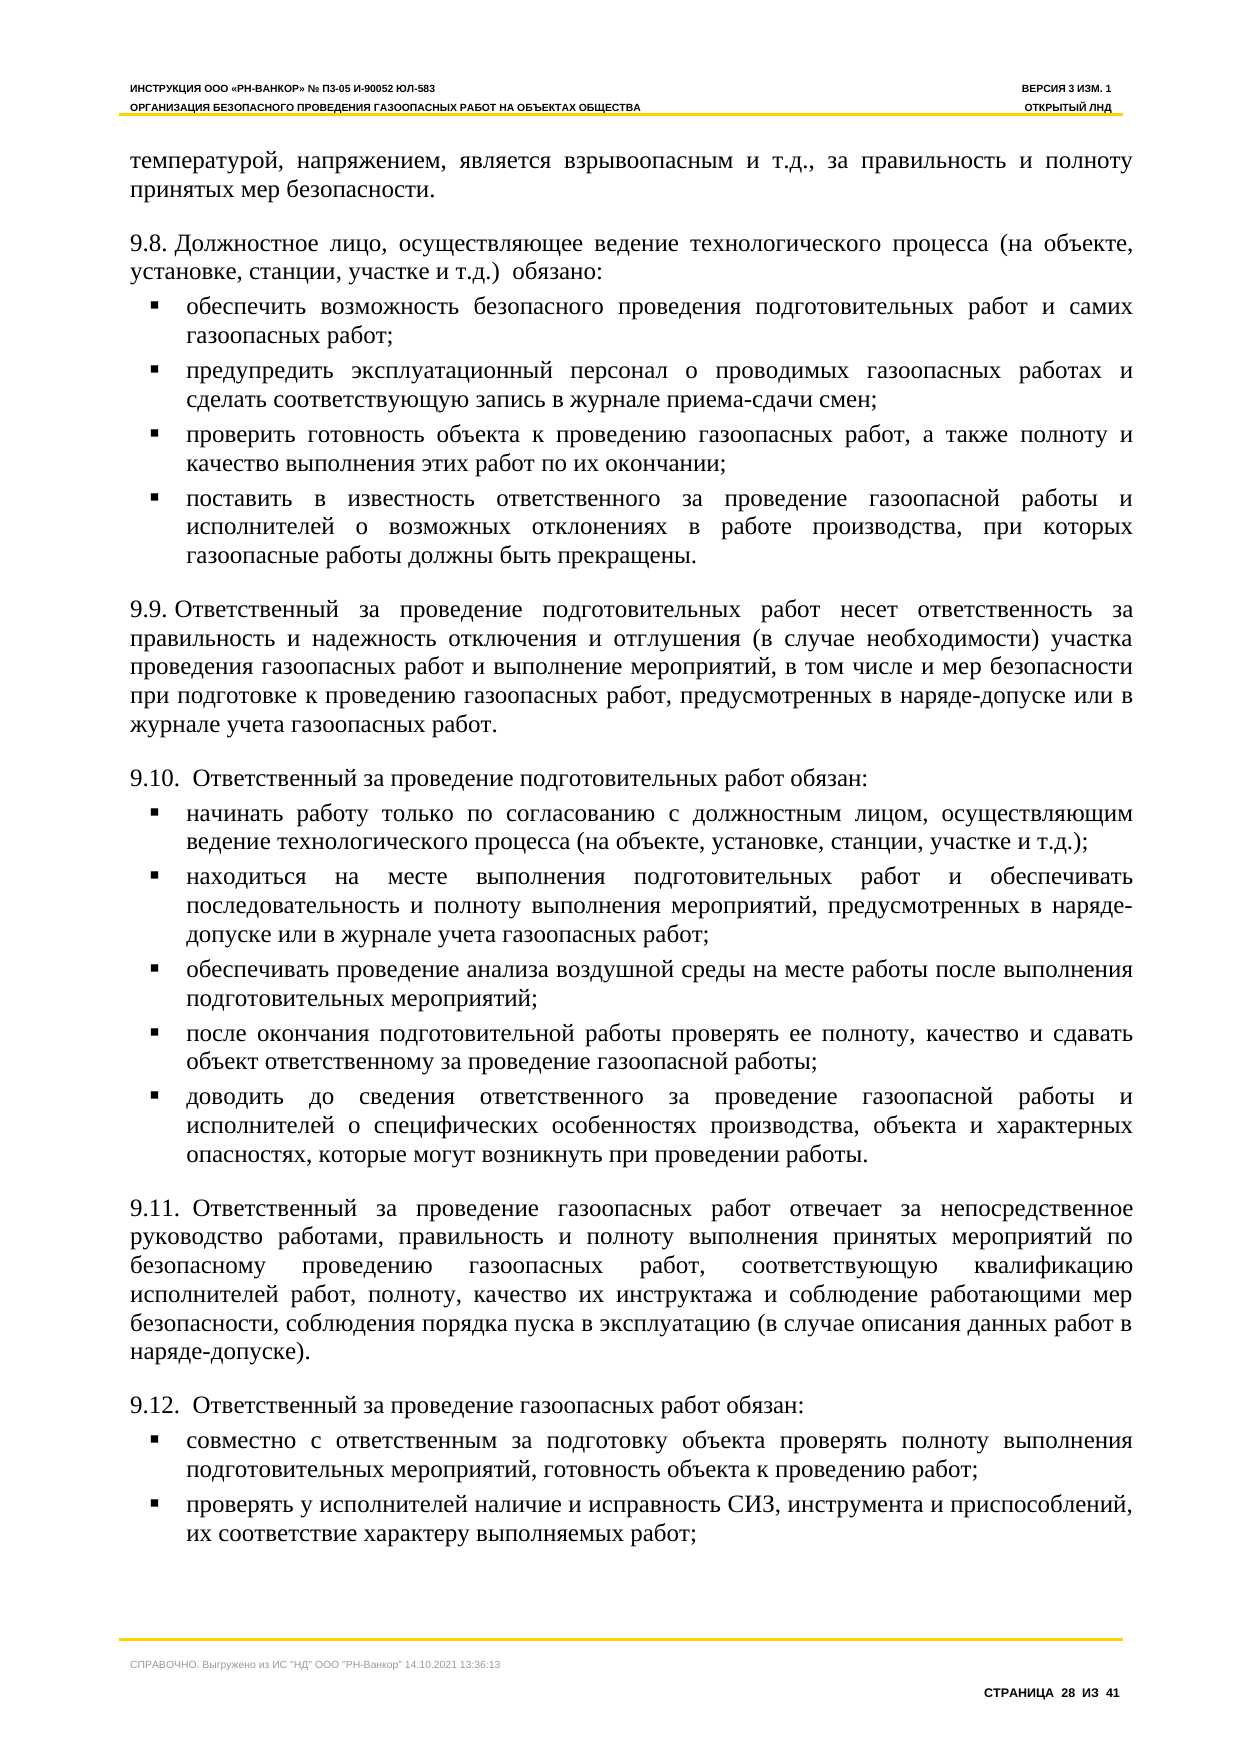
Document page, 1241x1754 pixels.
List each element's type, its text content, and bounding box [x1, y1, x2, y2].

list Ответственный за проведение подготовительных работ обязан: [130, 763, 1134, 791]
list проверить готовность объекта к проведению газоопасных работ, а также полноту и качество выполнения этих работ по их окончании; [149, 419, 1134, 476]
list обеспечивать проведение анализа воздушной среды на месте работы после выполнения подготовительных мероприятий; [149, 954, 1134, 1011]
list поставить в известность ответственного за проведение газоопасной работы и исполнителей о возможных отклонениях в работе производства, при которых газоопасные работы должны быть прекращены. [149, 483, 1134, 569]
list Ответственный за проведение газоопасных работ обязан: [130, 1390, 1134, 1419]
list доводить до сведения ответственного за проведение газоопасной работы и исполнителей о специфических особенностях производства, объекта и характерных опасностях, которые могут возникнуть при проведении работы. [149, 1081, 1134, 1168]
list после окончания подготовительной работы проверять ее полноту, качество и сдавать объект ответственному за проведение газоопасной работы; [149, 1018, 1134, 1075]
list начинать работу только по согласованию с должностным лицом, осуществляющим ведение технологического процесса (на объекте, установке, станции, участке и т.д.); [149, 798, 1134, 855]
list обеспечить возможность безопасного проведения подготовительных работ и самих газоопасных работ; [149, 291, 1134, 349]
list Ответственный за проведение подготовительных работ несет ответственность за правильность и надежность отключения и отглушения (в случае необходимости) участка проведения газоопасных работ и выполнение мероприятий, в том числе и мер безопасности при подготовке к проведению газоопасных работ, предусмотренных в наряде-допуске или в журнале учета газоопасных работ. [130, 594, 1134, 738]
list находиться на месте выполнения подготовительных работ и обеспечивать последовательность и полноту выполнения мероприятий, предусмотренных в наряде-допуске или в журнале учета газоопасных работ; [149, 861, 1134, 948]
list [130, 145, 1134, 203]
list предупредить эксплуатационный персонал о проводимых газоопасных работах и сделать соответствующую запись в журнале приема-сдачи смен; [149, 355, 1134, 413]
list Ответственный за проведение газоопасных работ отвечает за непосредственное руководство работами, правильность и полноту выполнения принятых мероприятий по безопасному проведению газоопасных работ, соответствующую квалификацию исполнителей работ, полноту, качество их инструктажа и соблюдение работающими мер безопасности, соблюдения порядка пуска в эксплуатацию (в случае описания данных работ в наряде-допуске). [130, 1193, 1134, 1365]
list совместно с ответственным за подготовку объекта проверять полноту выполнения подготовительных мероприятий, готовность объекта к проведению работ; [149, 1425, 1134, 1483]
list проверять у исполнителей наличие и исправность СИЗ, инструмента и приспособлений, их соответствие характеру выполняемых работ; [149, 1489, 1134, 1546]
list Должностное лицо, осуществляющее ведение технологического процесса (на объекте, установке, станции, участке и т.д.) обязано: [130, 228, 1134, 285]
